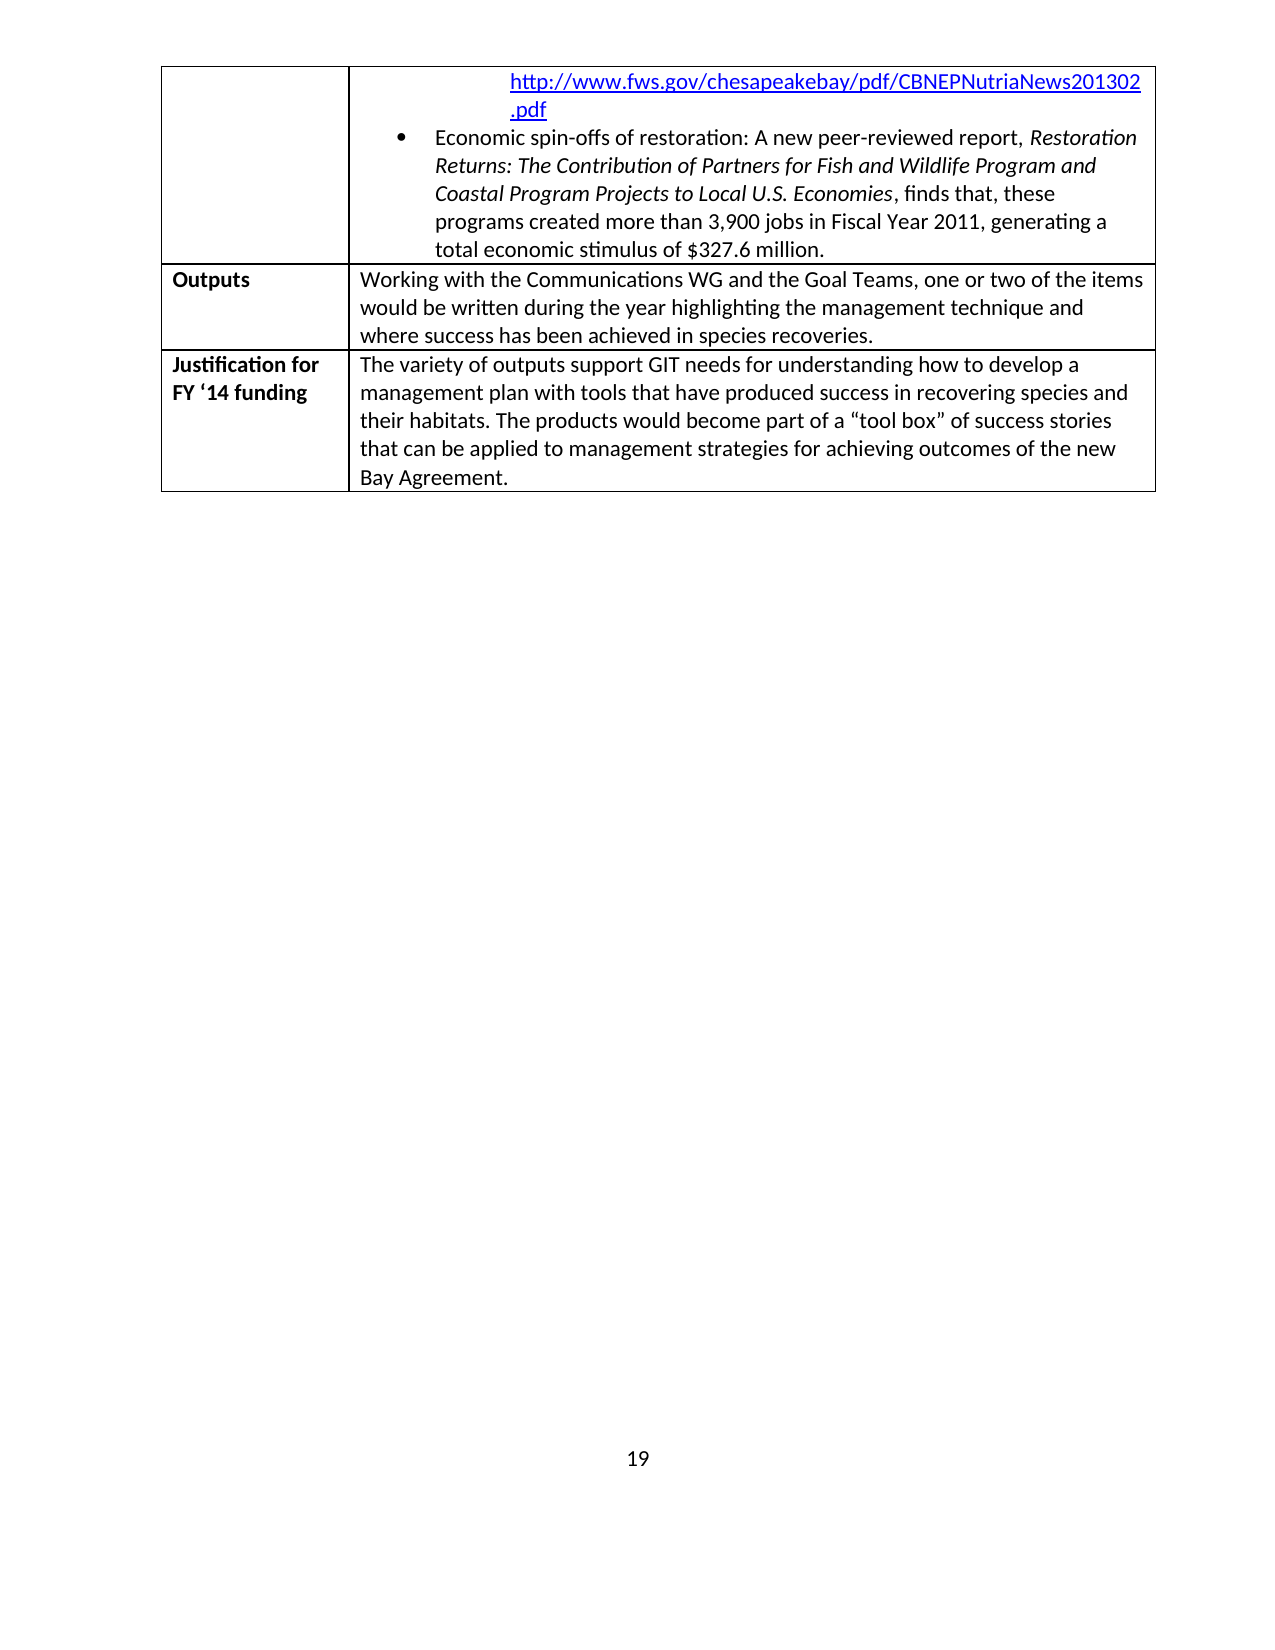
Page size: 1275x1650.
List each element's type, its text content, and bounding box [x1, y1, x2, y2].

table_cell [350, 67, 1155, 263]
table_cell Working with the Communications WG and the Goal Teams, one or two of the items would be written during the year highlighting the management technique and where success has been achieved in species recoveries. [350, 265, 1155, 349]
table_cell Justification for FY ‘14 funding [162, 351, 348, 491]
table_cell Outputs [162, 265, 348, 349]
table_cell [162, 67, 348, 263]
table_cell The variety of outputs support GIT needs for understanding how to develop a management plan with tools that have produced success in recovering species and their habitats. The products would become part of a “tool box” of success stories that can be applied to management strategies for achieving outcomes of the new Bay Agreement. [350, 351, 1155, 491]
